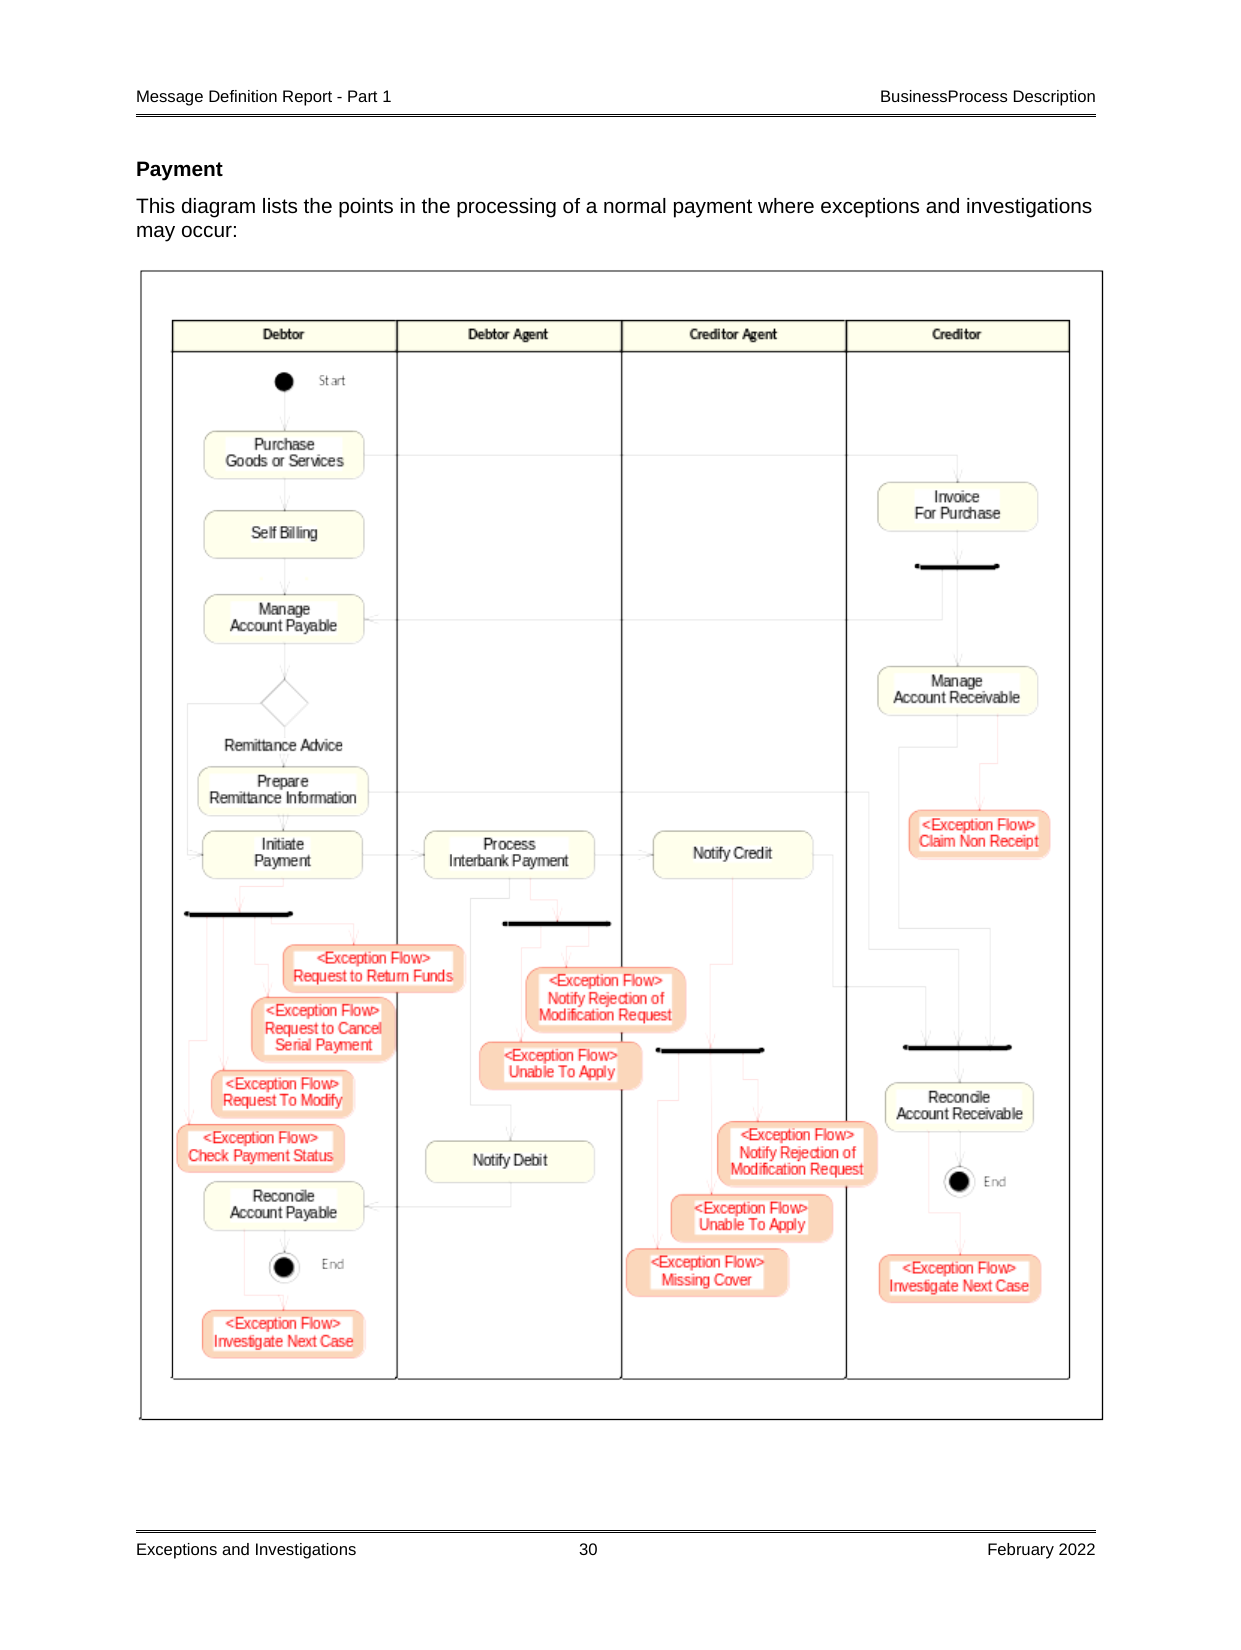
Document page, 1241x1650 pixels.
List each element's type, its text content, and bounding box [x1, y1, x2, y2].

text This diagram lists the points in the processing of a normal payment where exceptions and investigations may occur: [136, 194, 1104, 242]
text Payment [136, 157, 1104, 181]
